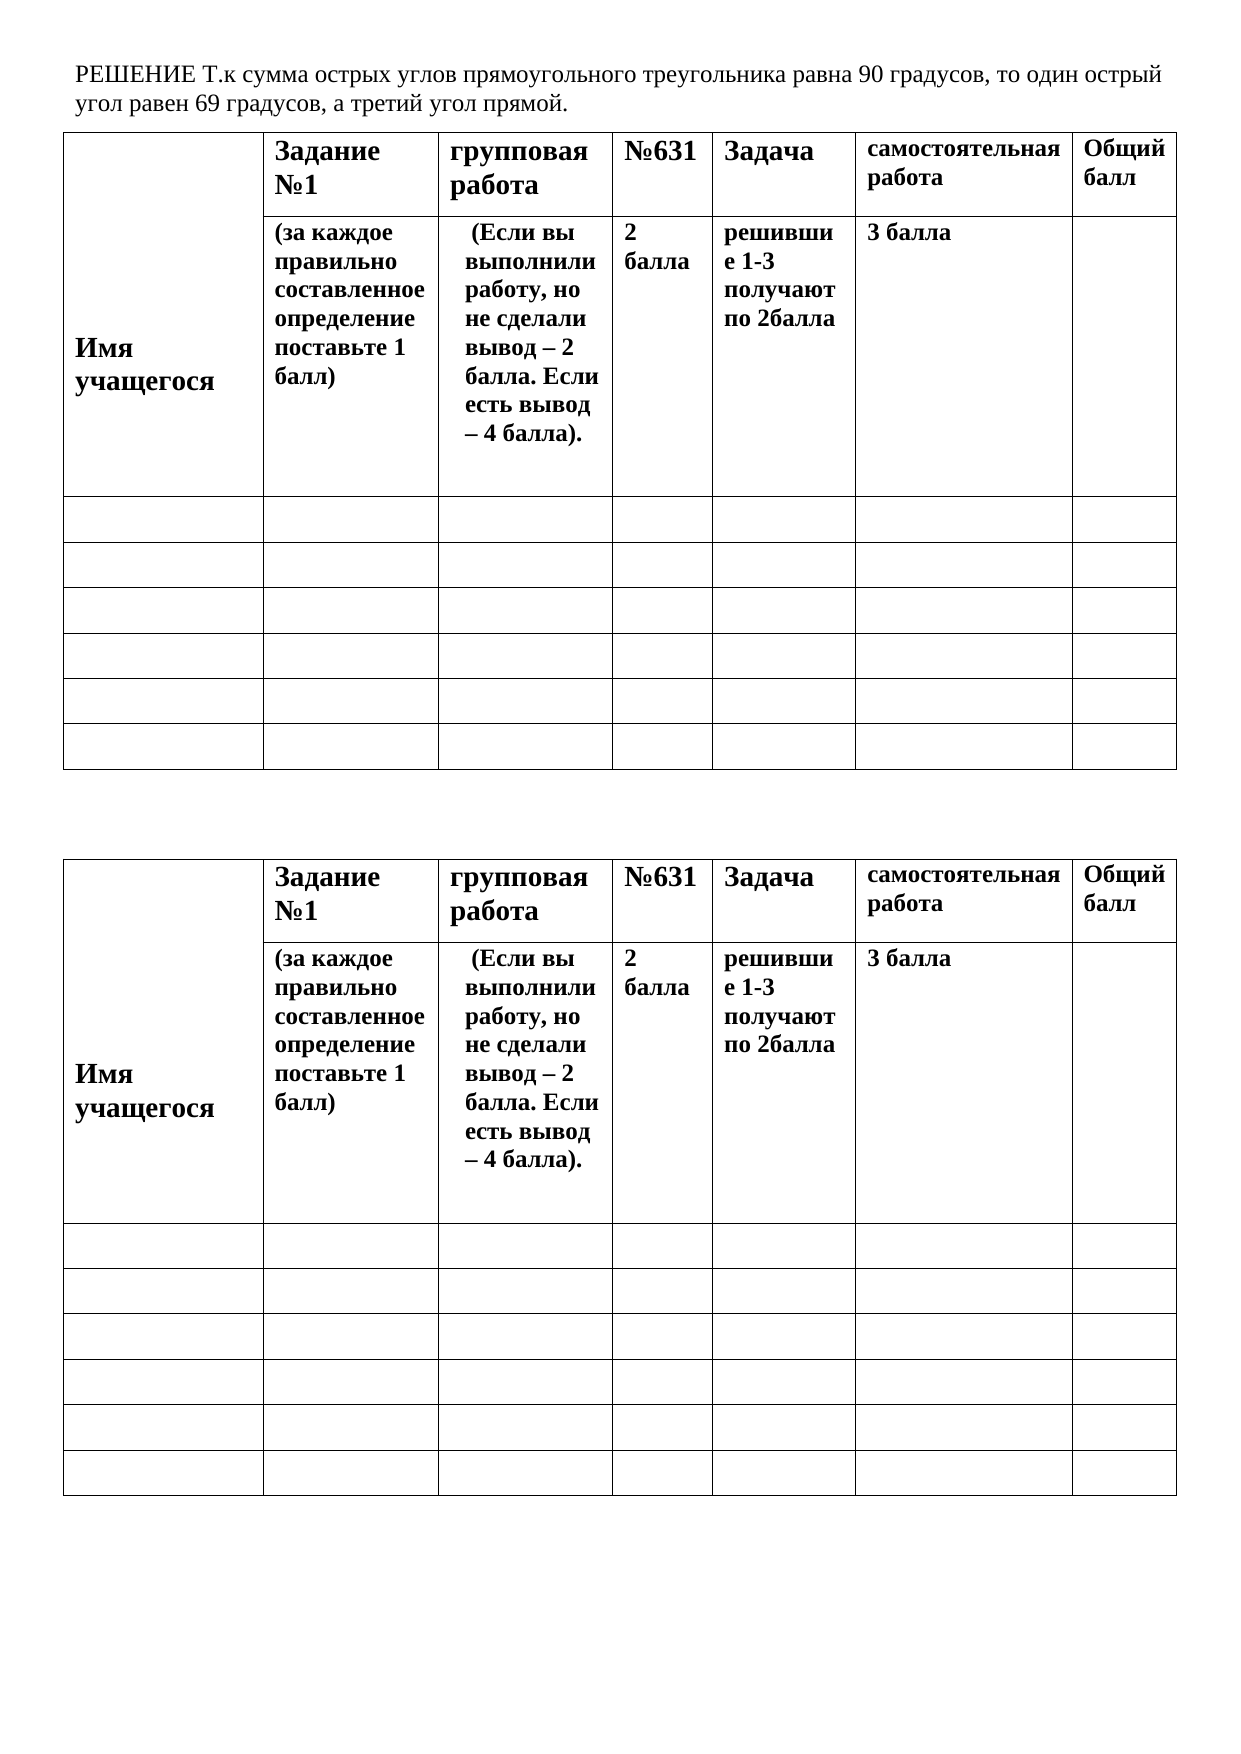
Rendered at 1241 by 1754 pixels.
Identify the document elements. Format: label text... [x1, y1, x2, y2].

table_cell [856, 724, 1072, 769]
text РЕШЕНИЕ Т.к сумма острых углов прямоугольного треугольника равна 90 градусов, то один острый угол равен 69 градусов, а третий угол прямой. [75, 59, 1165, 117]
table_cell (Если вы выполнили работу, но не сделали вывод – 2 балла. Если есть вывод – 4 балла). [439, 943, 612, 1222]
table_cell [613, 1224, 712, 1268]
table_cell [439, 1269, 612, 1313]
table_cell [64, 497, 263, 542]
table_cell [613, 1360, 712, 1404]
table_cell [1073, 1451, 1176, 1495]
table_cell [1073, 1224, 1176, 1268]
table_cell [1073, 497, 1176, 542]
table_cell [264, 1360, 438, 1404]
table_cell [856, 1224, 1072, 1268]
table_cell [64, 679, 263, 723]
table_cell [439, 588, 612, 632]
table_cell [856, 1269, 1072, 1313]
table_cell [1073, 588, 1176, 632]
table_cell [713, 679, 855, 723]
table_cell [1073, 1360, 1176, 1404]
table_cell [264, 588, 438, 632]
table_cell [713, 1451, 855, 1495]
table_cell [264, 1405, 438, 1449]
table_header групповая работа [439, 860, 612, 942]
table_cell [264, 1451, 438, 1495]
table_cell [264, 724, 438, 769]
table_cell [64, 1314, 263, 1359]
table_cell [439, 679, 612, 723]
table_cell [264, 1269, 438, 1313]
table_cell [613, 679, 712, 723]
table_header Общий балл [1073, 133, 1176, 216]
table_cell [64, 543, 263, 587]
table_cell [713, 634, 855, 678]
table_cell решившие 1-3 получают по 2балла [713, 217, 855, 496]
table_cell [613, 634, 712, 678]
table_cell [1073, 543, 1176, 587]
table_cell [856, 1314, 1072, 1359]
table_cell [439, 497, 612, 542]
table_cell [613, 1405, 712, 1449]
table_cell [1073, 1405, 1176, 1449]
table_cell [856, 1451, 1072, 1495]
table_cell [713, 1224, 855, 1268]
table_cell [439, 1405, 612, 1449]
table_cell [856, 1405, 1072, 1449]
table_cell [613, 588, 712, 632]
table_cell [439, 634, 612, 678]
table_cell [64, 1360, 263, 1404]
table_header групповая работа [439, 133, 612, 216]
table_cell [713, 497, 855, 542]
table_cell [439, 724, 612, 769]
table_cell [64, 634, 263, 678]
table_cell [439, 1224, 612, 1268]
table_cell [64, 1269, 263, 1313]
table_header Имя учащегося [64, 133, 263, 496]
table_cell [613, 1269, 712, 1313]
table_cell [264, 1314, 438, 1359]
table_header Общий балл [1073, 860, 1176, 942]
table_cell 3 балла [856, 217, 1072, 496]
table_cell [1073, 724, 1176, 769]
table_header №631 [613, 860, 712, 942]
table_header №631 [613, 133, 712, 216]
table_cell [64, 724, 263, 769]
table_cell [64, 588, 263, 632]
table_cell [439, 1451, 612, 1495]
table_cell [1073, 679, 1176, 723]
table_cell [64, 1224, 263, 1268]
table_cell [64, 1451, 263, 1495]
table_cell 3 балла [856, 943, 1072, 1222]
table_header самостоятельная работа [856, 860, 1072, 942]
table_cell [1073, 943, 1176, 1222]
table_cell [439, 543, 612, 587]
table_cell [856, 679, 1072, 723]
table_header самостоятельная работа [856, 133, 1072, 216]
table_cell [264, 1224, 438, 1268]
table_cell [856, 497, 1072, 542]
table_cell [713, 724, 855, 769]
table_cell [713, 1360, 855, 1404]
table_cell [264, 497, 438, 542]
table_header Задание №1 [264, 860, 438, 942]
table_cell [713, 588, 855, 632]
table_cell [64, 1405, 263, 1449]
table_cell [1073, 1314, 1176, 1359]
table_cell [1073, 634, 1176, 678]
table_cell [713, 1314, 855, 1359]
table_cell [856, 543, 1072, 587]
table_cell [439, 1314, 612, 1359]
table_cell [264, 679, 438, 723]
table_cell (за каждое правильно составленное определение поставьте 1 балл) [264, 217, 438, 496]
table_cell [713, 1269, 855, 1313]
table_cell [264, 543, 438, 587]
table_cell [613, 543, 712, 587]
table_cell [613, 497, 712, 542]
table_cell [856, 588, 1072, 632]
table_cell [264, 634, 438, 678]
table_cell 2 балла [613, 943, 712, 1222]
table_cell решившие 1-3 получают по 2балла [713, 943, 855, 1222]
table_header Задача [713, 133, 855, 216]
table_cell [856, 634, 1072, 678]
table_cell (Если вы выполнили работу, но не сделали вывод – 2 балла. Если есть вывод – 4 балла). [439, 217, 612, 496]
table_cell [713, 1405, 855, 1449]
table_cell 2 балла [613, 217, 712, 496]
table_cell [856, 1360, 1072, 1404]
table_header Задание №1 [264, 133, 438, 216]
table_cell [613, 1314, 712, 1359]
table_cell [1073, 1269, 1176, 1313]
table_header Имя учащегося [64, 860, 263, 1222]
table_cell (за каждое правильно составленное определение поставьте 1 балл) [264, 943, 438, 1222]
table_cell [439, 1360, 612, 1404]
table_header Задача [713, 860, 855, 942]
table_cell [613, 724, 712, 769]
table_cell [713, 543, 855, 587]
table_cell [1073, 217, 1176, 496]
table_cell [613, 1451, 712, 1495]
